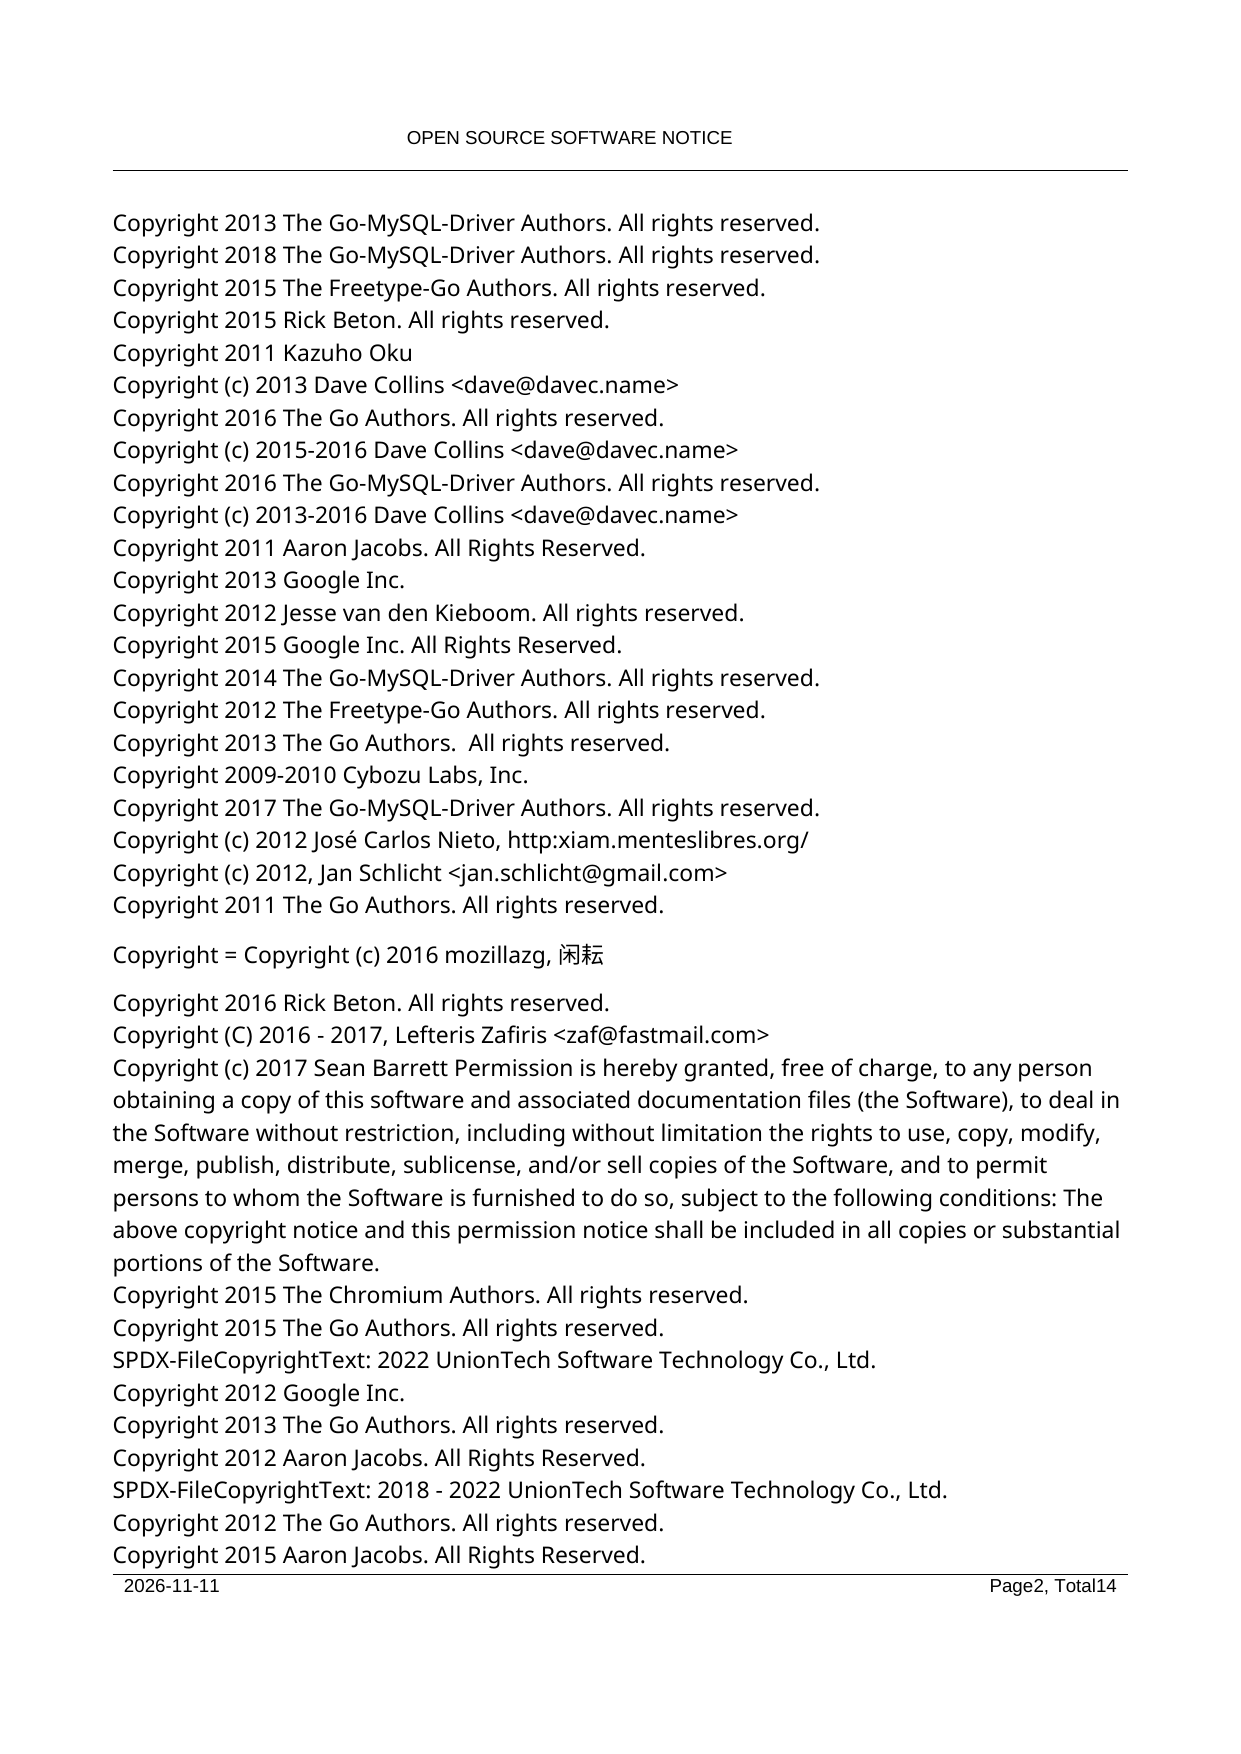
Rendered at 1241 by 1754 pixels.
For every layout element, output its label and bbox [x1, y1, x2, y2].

text [112, 206, 1128, 1571]
